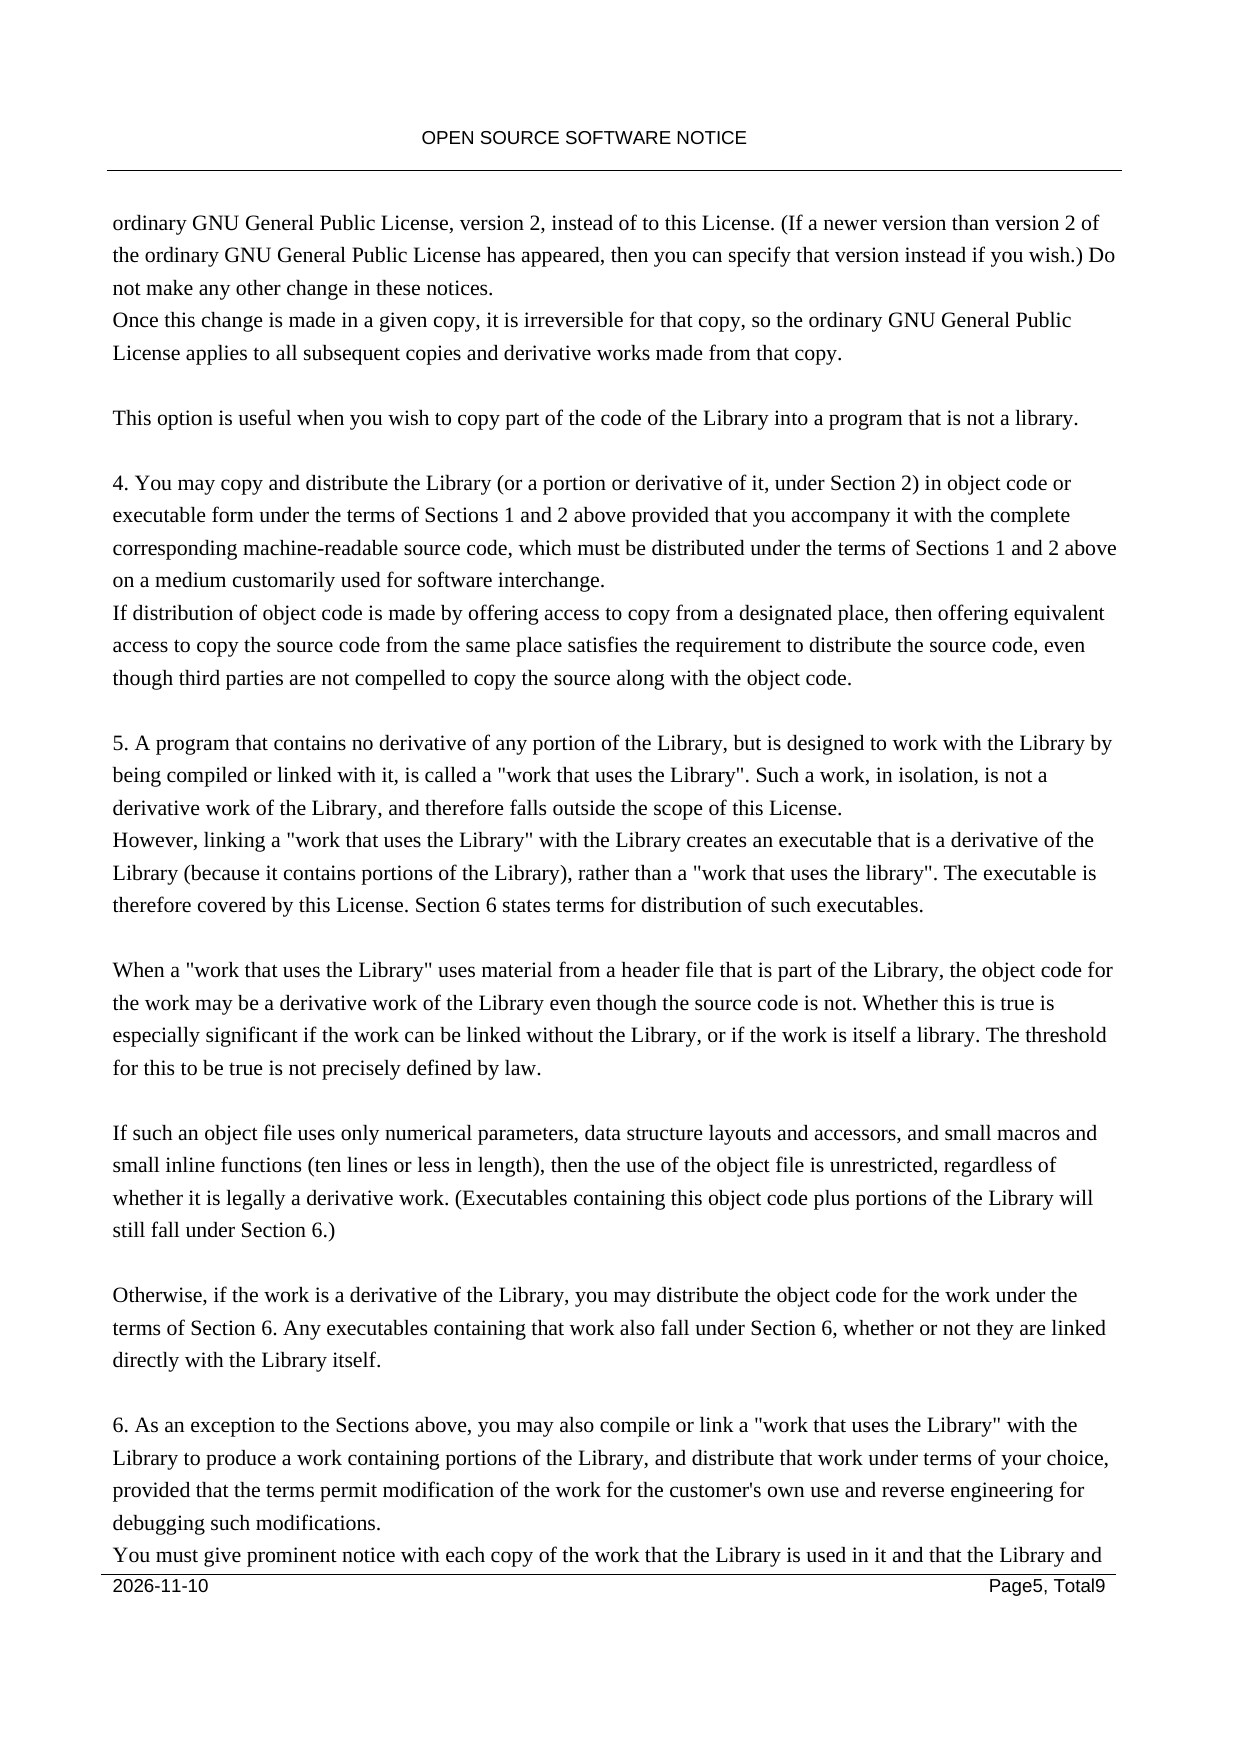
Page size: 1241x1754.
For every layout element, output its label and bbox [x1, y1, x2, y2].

text [112, 206, 1128, 1571]
